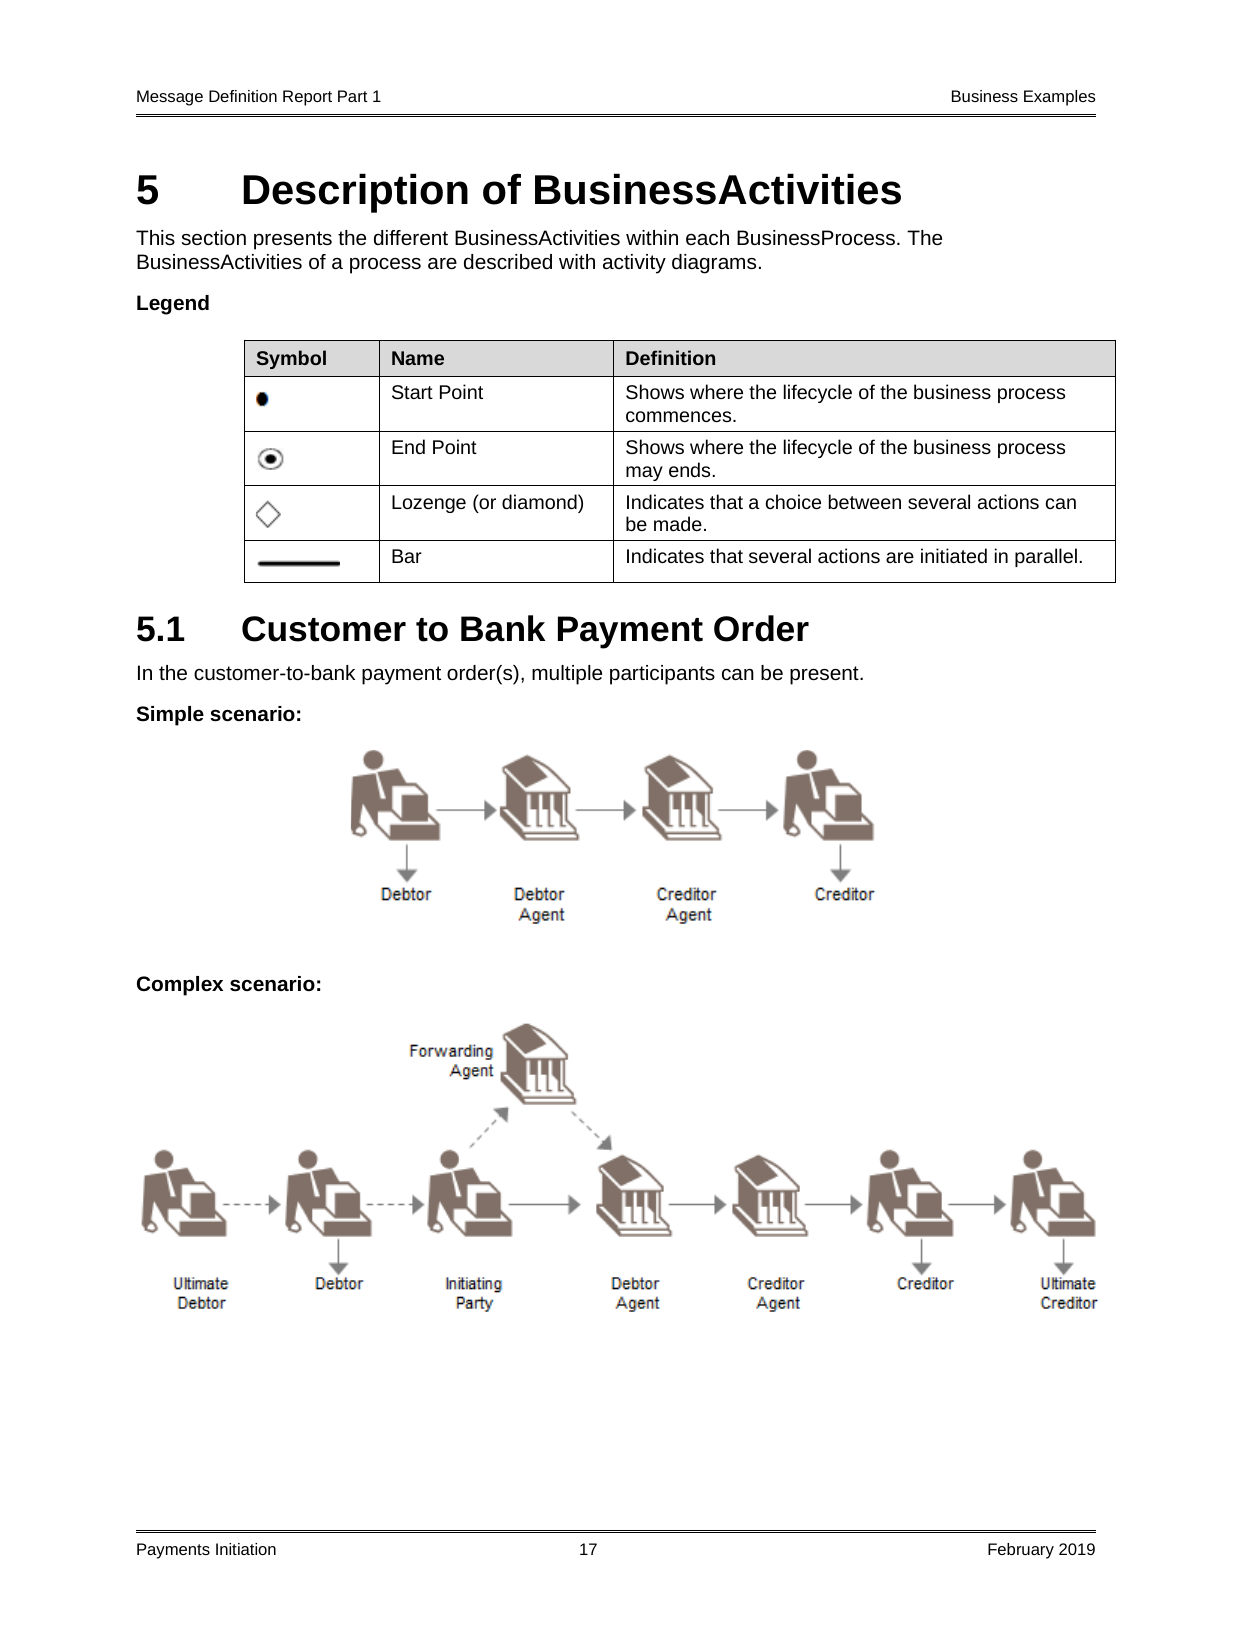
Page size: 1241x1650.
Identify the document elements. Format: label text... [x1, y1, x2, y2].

table_cell Bar [380, 541, 613, 582]
picture [255, 553, 340, 576]
table_cell Shows where the lifecycle of the business process commences. [614, 377, 1115, 431]
picture [255, 498, 281, 530]
subtitle Description of BusinessActivities [136, 166, 1104, 213]
table_cell Indicates that several actions are initiated in parallel. [614, 541, 1115, 582]
text Simple scenario: [136, 702, 1104, 726]
table_header Definition [614, 341, 1115, 376]
text Complex scenario: [136, 972, 1104, 996]
table_cell Shows where the lifecycle of the business process may ends. [614, 432, 1115, 485]
picture [255, 389, 269, 412]
table_cell Start Point [380, 377, 613, 431]
table_cell End Point [380, 432, 613, 485]
table_cell Indicates that a choice between several actions can be made. [614, 486, 1115, 540]
subtitle Customer to Bank Payment Order [136, 608, 1104, 648]
table_cell [245, 377, 379, 431]
table_header Name [380, 341, 613, 376]
table_cell [245, 432, 379, 485]
table_cell [245, 486, 379, 540]
picture [350, 750, 890, 935]
table_cell [245, 541, 379, 582]
picture [136, 1021, 1105, 1315]
table_cell Lozenge (or diamond) [380, 486, 613, 540]
picture [255, 444, 292, 476]
text Legend [136, 291, 1104, 314]
text In the customer-to-bank payment order(s), multiple participants can be present. [136, 661, 1104, 685]
text This section presents the different BusinessActivities within each BusinessProcess. The BusinessActivities of a process are described with activity diagrams. [136, 226, 1104, 274]
table_header Symbol [245, 341, 379, 376]
